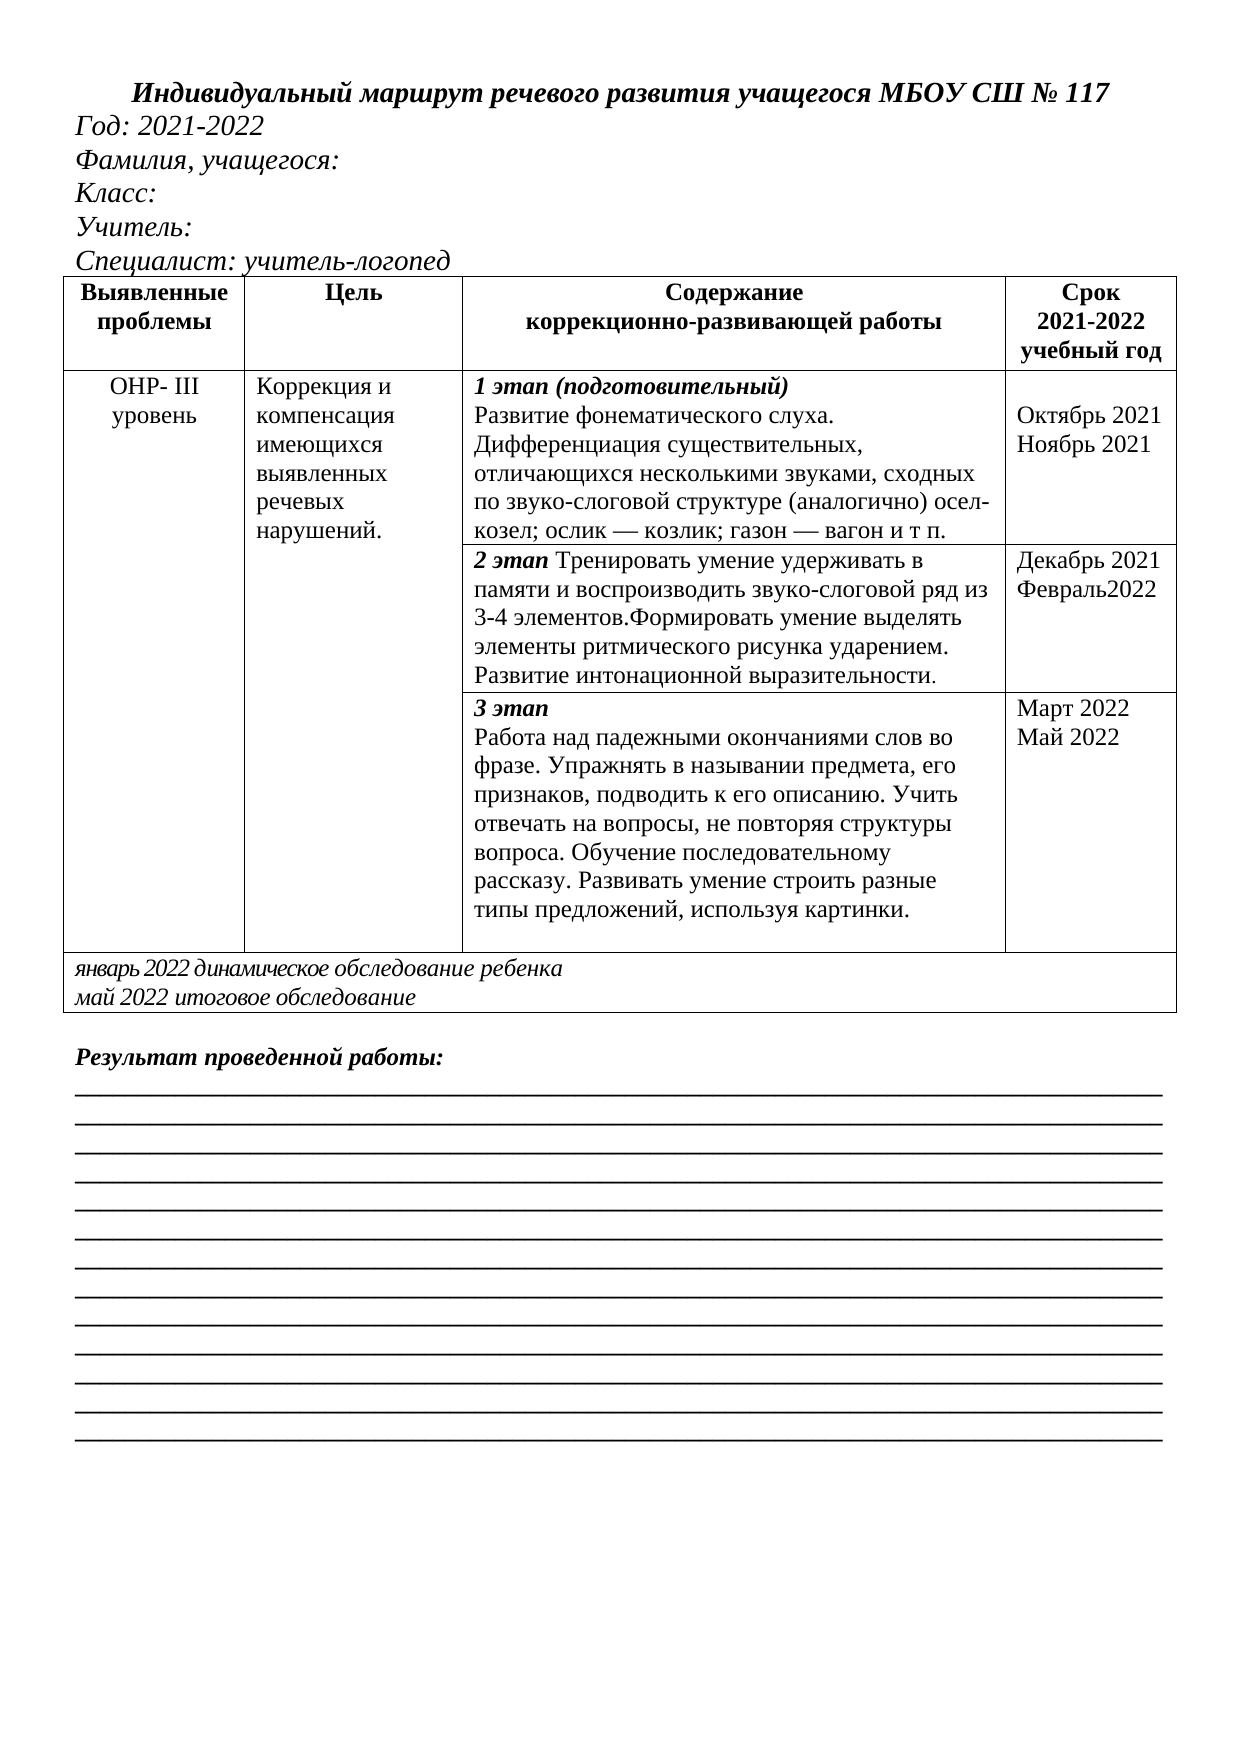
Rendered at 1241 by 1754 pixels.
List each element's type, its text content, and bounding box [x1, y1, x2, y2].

table_header Цель [245, 277, 462, 370]
table_header Выявленные проблемы [64, 277, 244, 370]
table_cell Март 2022 Май 2022 [1006, 693, 1176, 952]
table_cell ОНР- III уровень [64, 371, 244, 952]
text Учитель: [75, 209, 1165, 243]
text Индивидуальный маршрут речевого развития учащегося МБОУ СШ № 117 [75, 75, 1165, 108]
table_cell 2 этап Тренировать умение удерживать в памяти и воспроизводить звуко-слоговой ряд из 3-4 элементов.Формировать умение выделять элементы ритмического рисунка ударением. Развитие интонационной выразительности. [463, 545, 1005, 692]
table_header Срок 2021-2022 учебный год [1006, 277, 1176, 370]
text Класс: [75, 176, 1165, 209]
table_cell Декабрь 2021 Февраль2022 [1006, 545, 1176, 692]
table_header Содержание коррекционно-развивающей работы [463, 277, 1005, 370]
text Год: 2021-2022 [75, 108, 1165, 142]
table_cell Коррекция и компенсация имеющихся выявленных речевых нарушений. [245, 371, 462, 952]
text Результат проведенной работы: [75, 1042, 1165, 1071]
text Специалист: учитель-логопед [75, 243, 1165, 276]
text ___________________________________________________________________________________________________________________________________________________________________________________________________________________________________________________________________________________________________________________________________________________________________________________________________________________________________________________________________________________________________________________________________________________________________________________________________________________________________________________________________________________________________________________________________________________________________________________________________________________________________________________________________________________________________________________________________________________________________________________________________________________________________________________________________________________________________________________________________________________________________________ [75, 1071, 1165, 1444]
table_cell 1 этап (подготовительный) Развитие фонематического слуха. Дифференциация существительных, отличающихся несколькими звуками, сходных по звуко-слоговой структуре (аналогично) осел-козел; ослик — козлик; газон — вагон и т п. [463, 371, 1005, 544]
table_cell январь 2022 динамическое обследование ребенка май 2022 итоговое обследование [64, 953, 1176, 1012]
text Фамилия, учащегося: [75, 142, 1165, 176]
table_cell Октябрь 2021 Ноябрь 2021 [1006, 371, 1176, 544]
table_cell 3 этап Работа над падежными окончаниями слов во фразе. Упражнять в назывании предмета, его признаков, подводить к его описанию. Учить отвечать на вопросы, не повторяя структуры вопроса. Обучение последовательному рассказу. Развивать умение строить разные типы предложений, используя картинки. [463, 693, 1005, 952]
